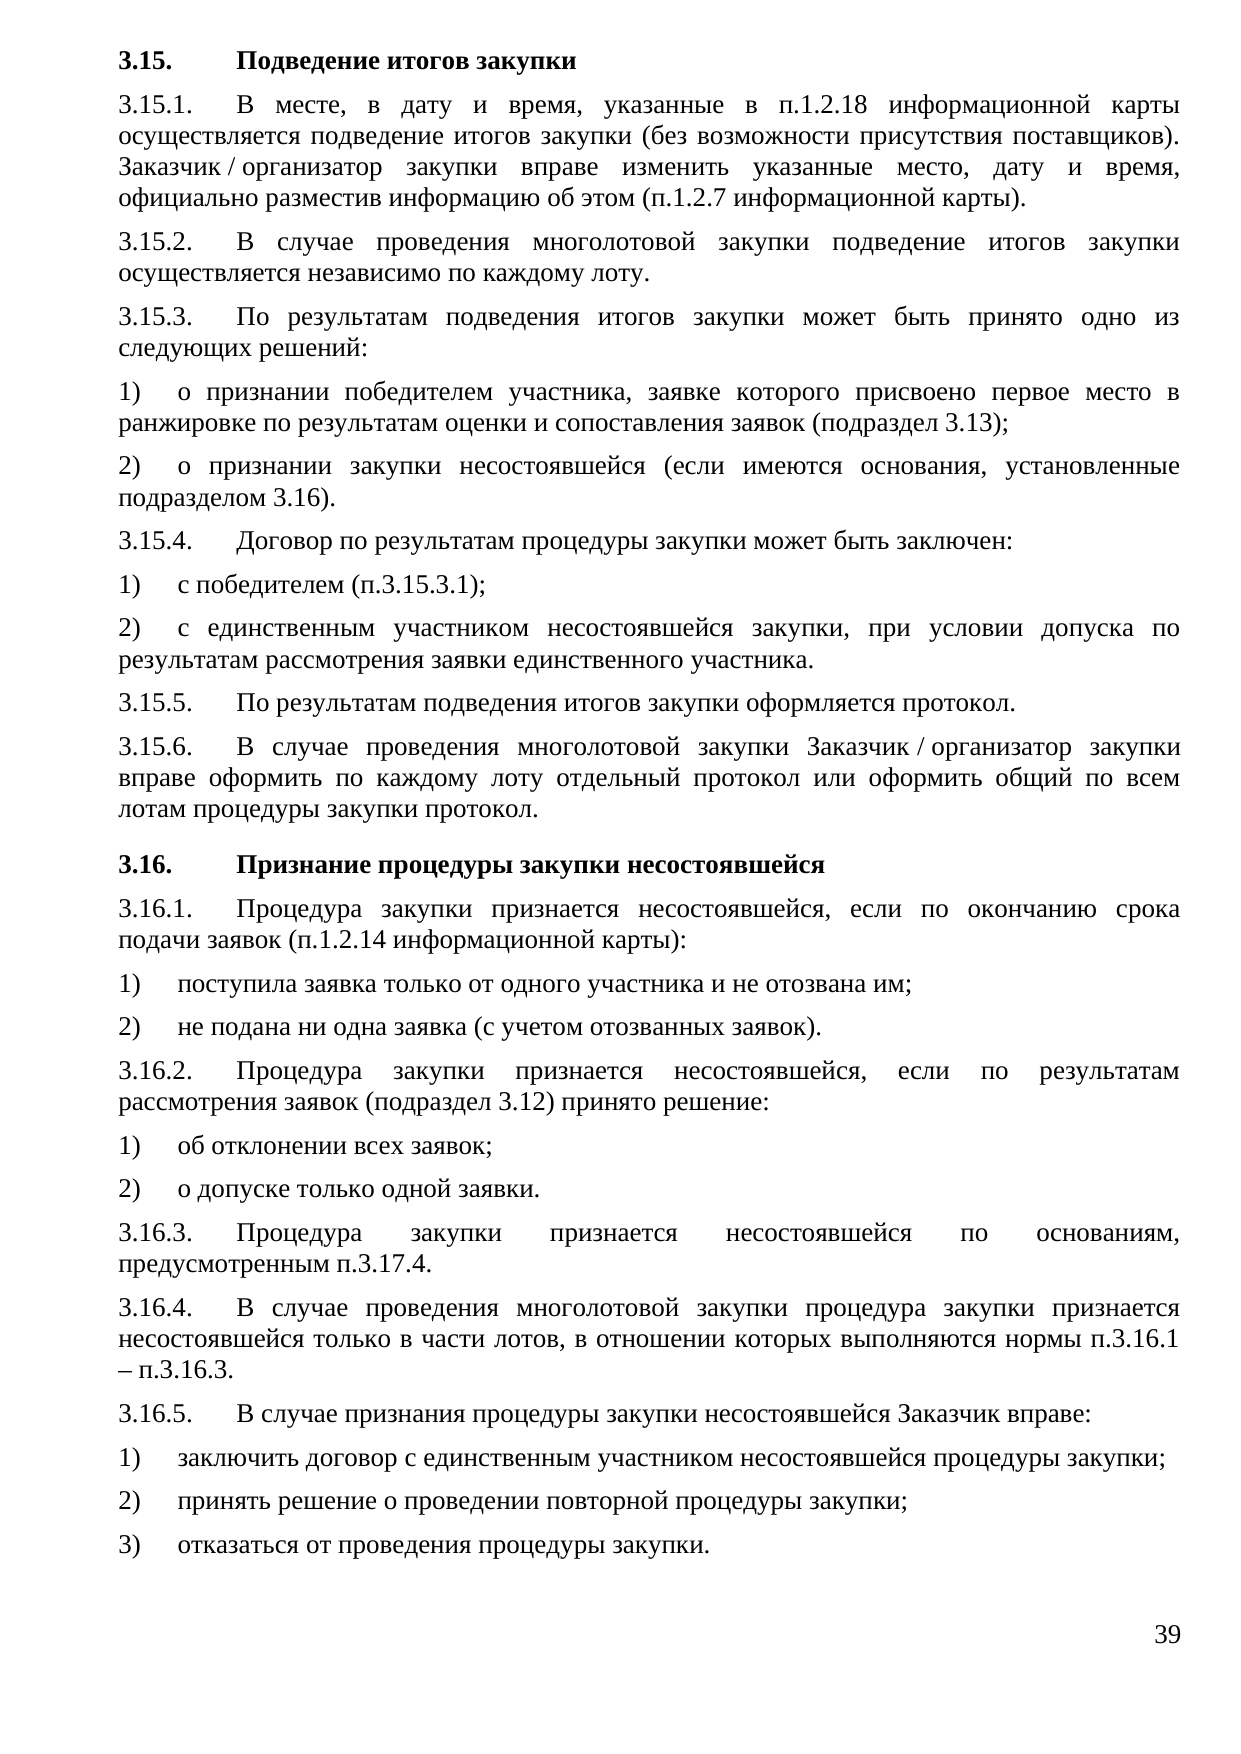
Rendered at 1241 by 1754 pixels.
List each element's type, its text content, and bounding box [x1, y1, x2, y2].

text отказаться от проведения процедуры закупки. [118, 1528, 1181, 1559]
text с единственным участником несостоявшейся закупки, при условии допуска по результатам рассмотрения заявки единственного участника. [118, 612, 1181, 674]
text По результатам подведения итогов закупки оформляется протокол. [118, 686, 1181, 717]
text об отклонении всех заявок; [118, 1129, 1181, 1160]
text В месте, в дату и время, указанные в п.1.2.18 информационной карты осуществляется подведение итогов закупки (без возможности присутствия поставщиков). Заказчик / организатор закупки вправе изменить указанные место, дату и время, официально разместив информацию об этом (п.1.2.7 информационной карты). [118, 88, 1181, 213]
text Договор по результатам процедуры закупки может быть заключен: [118, 524, 1181, 555]
text о признании закупки несостоявшейся (если имеются основания, установленные подразделом 3.16). [118, 449, 1181, 512]
text В случае проведения многолотовой закупки подведение итогов закупки осуществляется независимо по каждому лоту. [118, 225, 1181, 287]
text с победителем (п.3.15.3.1); [118, 568, 1181, 599]
text Признание процедуры закупки несостоявшейся [118, 848, 1181, 879]
text Процедура закупки признается несостоявшейся по основаниям, предусмотренным п.3.17.4. [118, 1216, 1181, 1278]
text В случае проведения многолотовой закупки Заказчик / организатор закупки вправе оформить по каждому лоту отдельный протокол или оформить общий по всем лотам процедуры закупки протокол. [118, 730, 1181, 823]
text поступила заявка только от одного участника и не отозвана им; [118, 967, 1181, 998]
text В случае проведения многолотовой закупки процедура закупки признается несостоявшейся только в части лотов, в отношении которых выполняются нормы п.3.16.1 – п.3.16.3. [118, 1291, 1181, 1384]
text Подведение итогов закупки [118, 44, 1181, 76]
text Процедура закупки признается несостоявшейся, если по результатам рассмотрения заявок (подраздел 3.12) принято решение: [118, 1054, 1181, 1116]
text По результатам подведения итогов закупки может быть принято одно из следующих решений: [118, 300, 1181, 362]
text о допуске только одной заявки. [118, 1173, 1181, 1204]
text В случае признания процедуры закупки несостоявшейся Заказчик вправе: [118, 1397, 1181, 1428]
text о признании победителем участника, заявке которого присвоено первое место в ранжировке по результатам оценки и сопоставления заявок (подраздел 3.13); [118, 375, 1181, 437]
text Процедура закупки признается несостоявшейся, если по окончанию срока подачи заявок (п.1.2.14 информационной карты): [118, 892, 1181, 954]
text принять решение о проведении повторной процедуры закупки; [118, 1484, 1181, 1515]
text не подана ни одна заявка (с учетом отозванных заявок). [118, 1011, 1181, 1042]
text заключить договор с единственным участником несостоявшейся процедуры закупки; [118, 1441, 1181, 1472]
